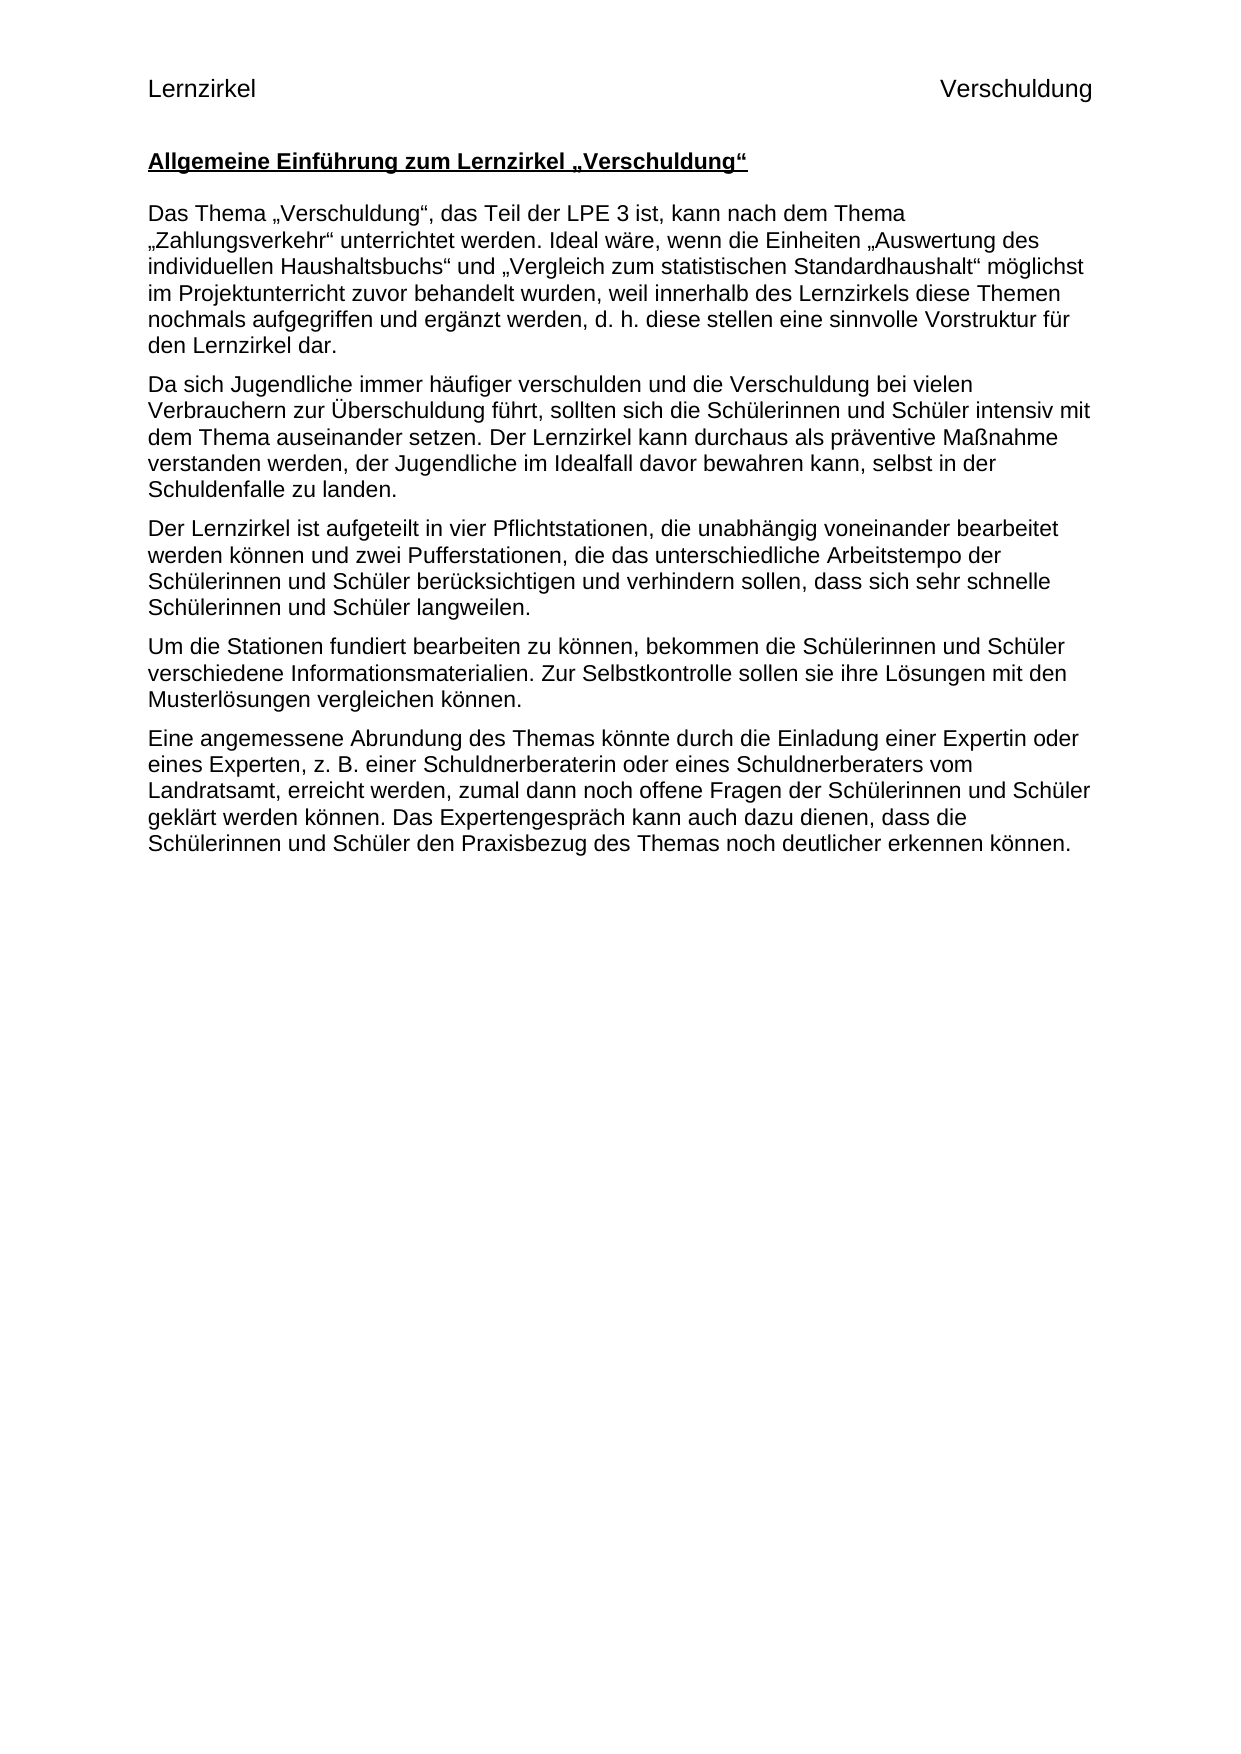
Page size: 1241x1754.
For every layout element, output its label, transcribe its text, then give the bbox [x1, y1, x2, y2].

text Allgemeine Einführung zum Lernzirkel „Verschuldung“ [148, 148, 1092, 174]
text Um die Stationen fundiert bearbeiten zu können, bekommen die Schülerinnen und Schüler verschiedene Informationsmaterialien. Zur Selbstkontrolle sollen sie ihre Lösungen mit den Musterlösungen vergleichen können. [148, 633, 1092, 712]
text Da sich Jugendliche immer häufiger verschulden und die Verschuldung bei vielen Verbrauchern zur Überschuldung führt, sollten sich die Schülerinnen und Schüler intensiv mit dem Thema auseinander setzen. Der Lernzirkel kann durchaus als präventive Maßnahme verstanden werden, der Jugendliche im Idealfall davor bewahren kann, selbst in der Schuldenfalle zu landen. [148, 371, 1092, 503]
text Der Lernzirkel ist aufgeteilt in vier Pflichtstationen, die unabhängig voneinander bearbeitet werden können und zwei Pufferstationen, die das unterschiedliche Arbeitstempo der Schülerinnen und Schüler berücksichtigen und verhindern sollen, dass sich sehr schnelle Schülerinnen und Schüler langweilen. [148, 515, 1092, 621]
text Eine angemessene Abrundung des Themas könnte durch die Einladung einer Expertin oder eines Experten, z. B. einer Schuldnerberaterin oder eines Schuldnerberaters vom Landratsamt, erreicht werden, zumal dann noch offene Fragen der Schülerinnen und Schüler geklärt werden können. Das Expertengespräch kann auch dazu dienen, dass die Schülerinnen und Schüler den Praxisbezug des Themas noch deutlicher erkennen können. [148, 725, 1092, 857]
text Das Thema „Verschuldung“, das Teil der LPE 3 ist, kann nach dem Thema „Zahlungsverkehr“ unterrichtet werden. Ideal wäre, wenn die Einheiten „Auswertung des individuellen Haushaltsbuchs“ und „Vergleich zum statistischen Standardhaushalt“ möglichst im Projektunterricht zuvor behandelt wurden, weil innerhalb des Lernzirkels diese Themen nochmals aufgegriffen und ergänzt werden, d. h. diese stellen eine sinnvolle Vorstruktur für den Lernzirkel dar. [148, 200, 1092, 358]
